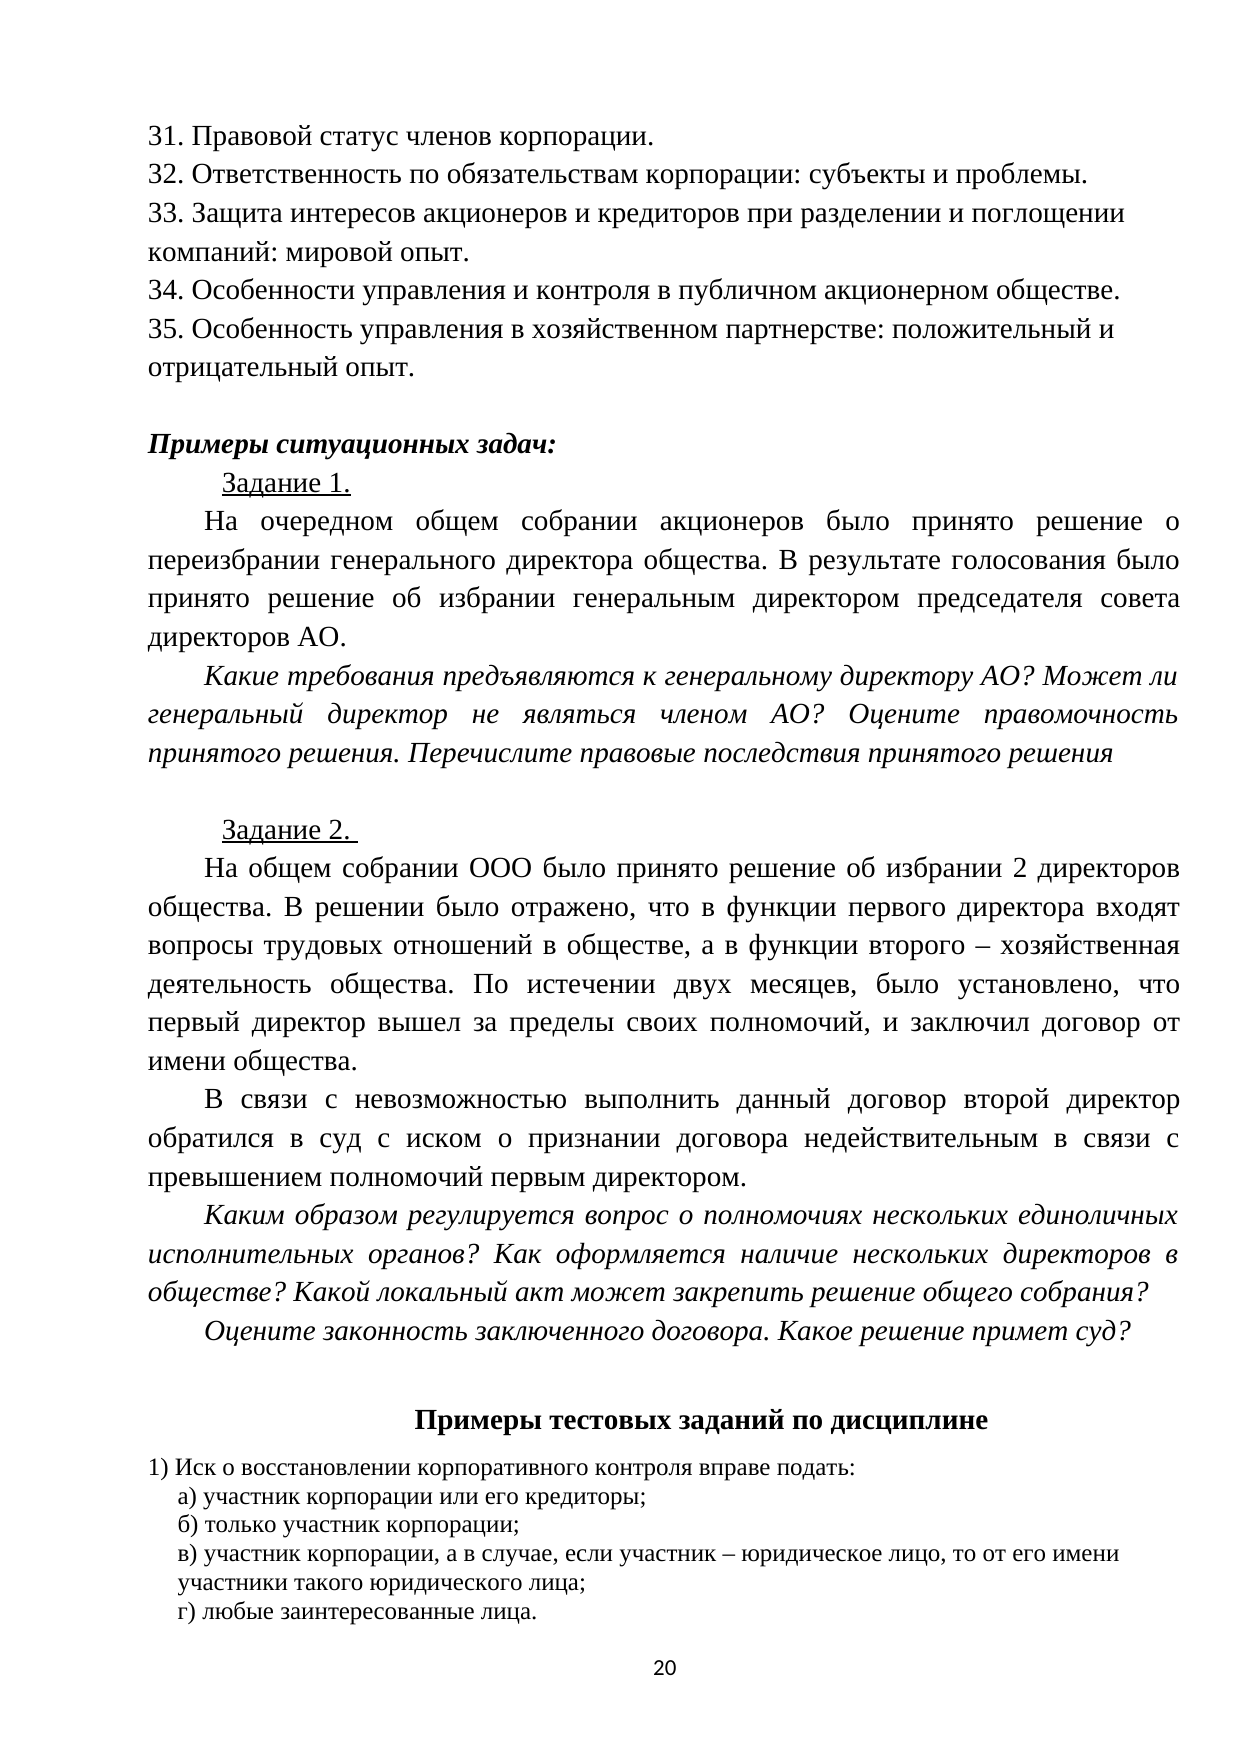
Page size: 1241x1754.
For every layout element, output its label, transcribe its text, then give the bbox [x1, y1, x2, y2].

text 35. Особенность управления в хозяйственном партнерстве: положительный и отрицательный опыт. [148, 311, 1181, 383]
text Оцените законность заключенного договора. Какое решение примет суд? [148, 1313, 1181, 1346]
text На общем собрании ООО было принято решение об избрании 2 директоров общества. В решении было отражено, что в функции первого директора входят вопросы трудовых отношений в обществе, а в функции второго – хозяйственная деятельность общества. По истечении двух месяцев, было установлено, что первый директор вышел за пределы своих полномочий, и заключил договор от имени общества. [148, 850, 1181, 1077]
text Задание 2. [148, 812, 1181, 845]
text 31. Правовой статус членов корпорации. [148, 118, 1181, 152]
text В связи с невозможностью выполнить данный договор второй директор обратился в суд с иском о признании договора недействительным в связи с превышением полномочий первым директором. [148, 1082, 1181, 1192]
text На очередном общем собрании акционеров было принято решение о переизбрании генерального директора общества. В результате голосования было принято решение об избрании генеральным директором председателя совета директоров АО. [148, 503, 1181, 653]
text г) любые заинтересованные лица. [177, 1596, 1181, 1624]
text 32. Ответственность по обязательствам корпорации: субъекты и проблемы. [148, 157, 1181, 190]
text а) участник корпорации или его кредиторы; [177, 1481, 1181, 1509]
list 1) Иск о восстановлении корпоративного контроля вправе подать: [148, 1452, 1181, 1481]
text Каким образом регулируется вопрос о полномочиях нескольких единоличных исполнительных органов? Как оформляется наличие нескольких директоров в обществе? Какой локальный акт может закрепить решение общего собрания? [148, 1197, 1181, 1308]
text б) только участник корпорации; [177, 1509, 1181, 1538]
text Примеры ситуационных задач: [148, 426, 1181, 460]
text 33. Защита интересов акционеров и кредиторов при разделении и поглощении компаний: мировой опыт. [148, 195, 1181, 267]
text Какие требования предъявляются к генеральному директору АО? Может ли генеральный директор не являться членом АО? Оцените правомочность принятого решения. Перечислите правовые последствия принятого решения [148, 658, 1181, 768]
text в) участник корпорации, а в случае, если участник – юридическое лицо, то от его имени участники такого юридического лица; [177, 1538, 1181, 1596]
text 34. Особенности управления и контроля в публичном акционерном обществе. [148, 272, 1181, 306]
text Задание 1. [148, 465, 1181, 498]
text Примеры тестовых заданий по дисциплине [148, 1402, 1181, 1435]
